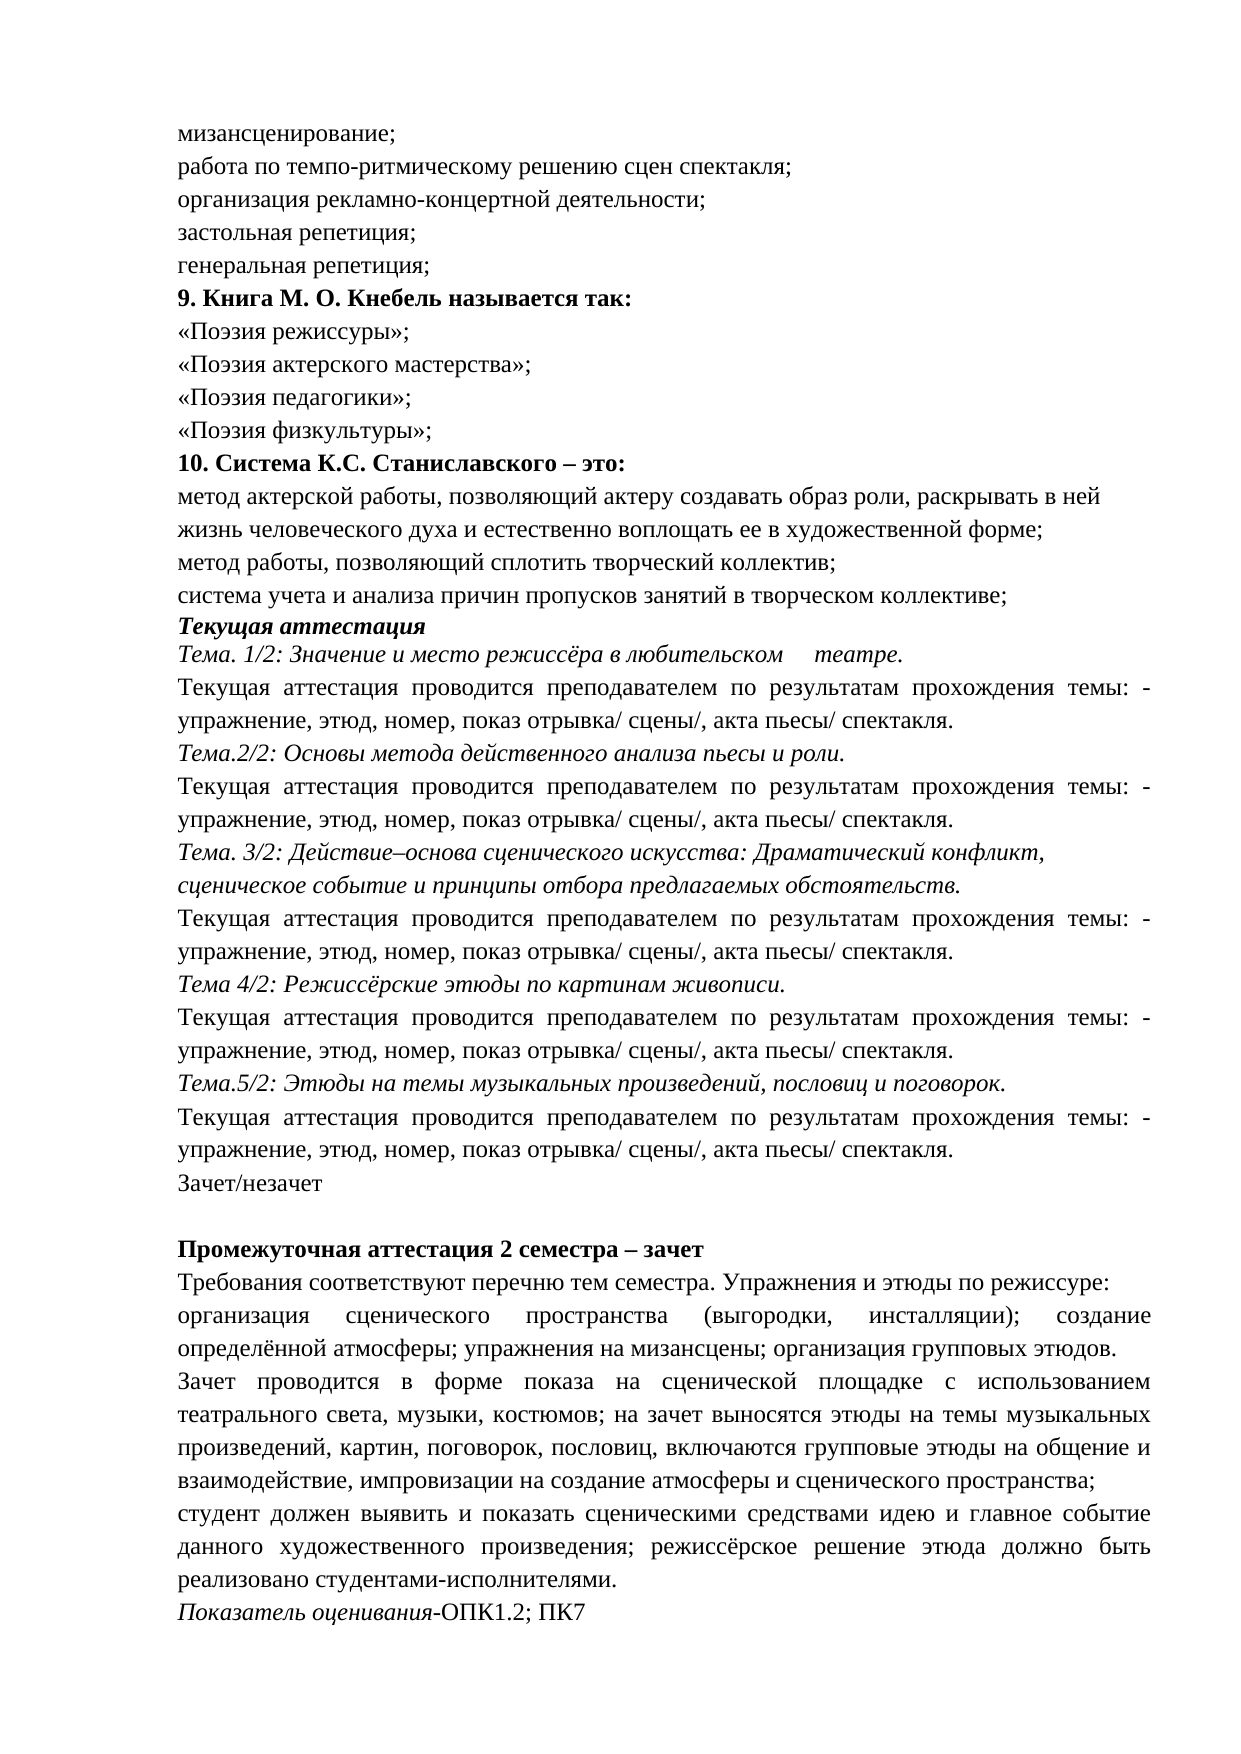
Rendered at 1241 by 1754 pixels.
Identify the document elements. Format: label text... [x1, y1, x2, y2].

text Текущая аттестация проводится преподавателем по результатам прохождения темы: -упражнение, этюд, номер, показ отрывка/ сцены/, акта пьесы/ спектакля. [177, 672, 1152, 734]
list организация сценического пространства (выгородки, инсталляции); создание определённой атмосферы; упражнения на мизансцены; организация групповых этюдов. [177, 1300, 1152, 1361]
text Тема. 3/2: Действие–основа сценического искусства: Драматический конфликт, сценическое событие и принципы отбора предлагаемых обстоятельств. [177, 837, 1152, 899]
text Зачет/незачет [177, 1168, 1152, 1196]
text Требования соответствуют перечню тем семестра. Упражнения и этюды по режиссуре: [177, 1267, 1152, 1295]
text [177, 118, 1152, 609]
text Промежуточная аттестация 2 семестра – зачет [177, 1234, 1152, 1262]
text Тема.5/2: Этюды на темы музыкальных произведений, пословиц и поговорок. [177, 1068, 1152, 1097]
text Текущая аттестация [177, 613, 1152, 639]
text Текущая аттестация проводится преподавателем по результатам прохождения темы: -упражнение, этюд, номер, показ отрывка/ сцены/, акта пьесы/ спектакля. [177, 1002, 1152, 1064]
text Тема.2/2: Основы метода действенного анализа пьесы и роли. [177, 738, 1152, 767]
text Текущая аттестация проводится преподавателем по результатам прохождения темы: -упражнение, этюд, номер, показ отрывка/ сцены/, акта пьесы/ спектакля. [177, 1102, 1152, 1163]
text Текущая аттестация проводится преподавателем по результатам прохождения темы: -упражнение, этюд, номер, показ отрывка/ сцены/, акта пьесы/ спектакля. [177, 771, 1152, 833]
text Показатель оценивания-ОПК1.2; ПК7 [177, 1597, 1152, 1626]
text Текущая аттестация проводится преподавателем по результатам прохождения темы: -упражнение, этюд, номер, показ отрывка/ сцены/, акта пьесы/ спектакля. [177, 903, 1152, 965]
list Зачет проводится в форме показа на сценической площадке с использованием театрального света, музыки, костюмов; на зачет выносятся этюды на темы музыкальных произведений, картин, поговорок, пословиц, включаются групповые этюды на общение и взаимодействие, импровизации на создание атмосферы и сценического пространства; [177, 1366, 1152, 1493]
text Тема. 1/2: Значение и место режиссёра в любительском театре. [177, 639, 1152, 668]
text студент должен выявить и показать сценическими средствами идею и главное событие данного художественного произведения; режиссёрское решение этюда должно быть реализовано студентами-исполнителями. [177, 1498, 1152, 1593]
text Тема 4/2: Режиссёрские этюды по картинам живописи. [177, 969, 1152, 998]
